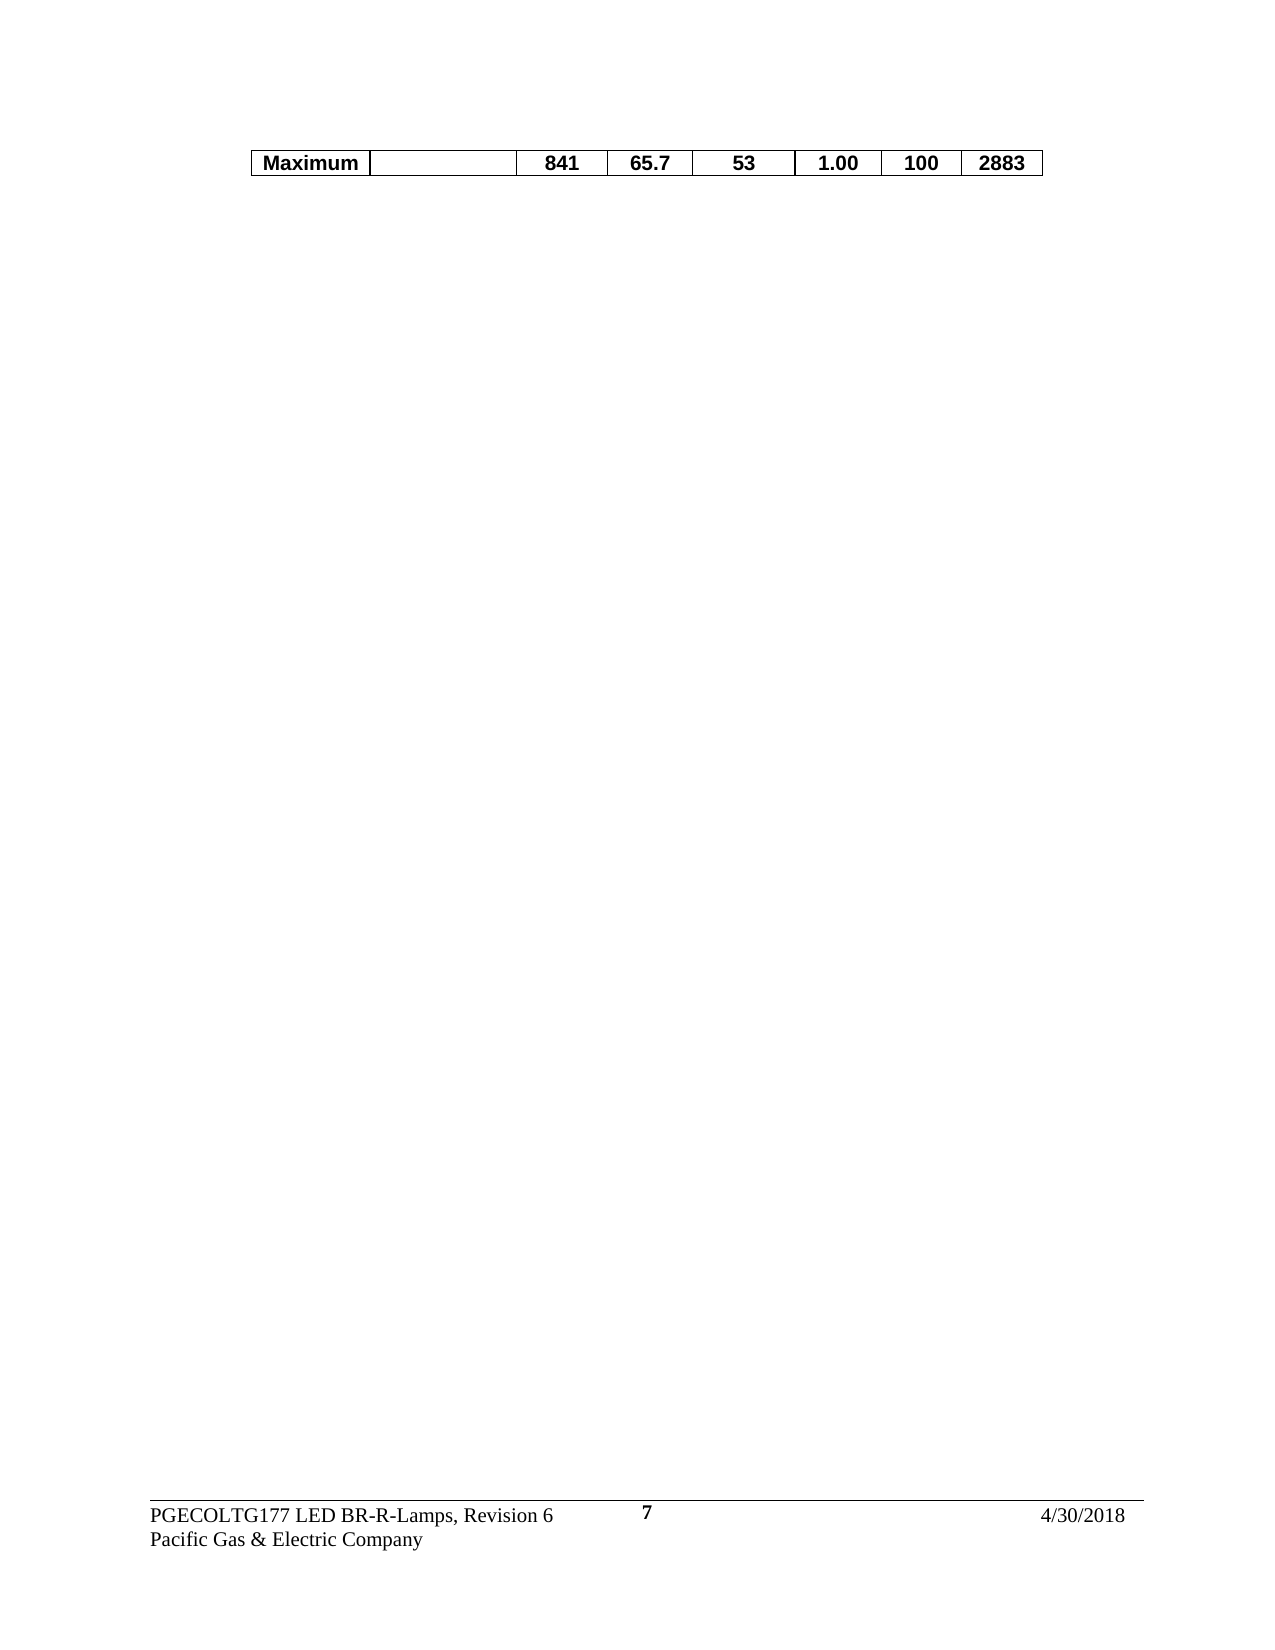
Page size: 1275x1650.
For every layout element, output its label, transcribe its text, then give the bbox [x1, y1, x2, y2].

table_cell 841 [517, 151, 607, 175]
table_cell 1.00 [796, 151, 881, 175]
table_cell 53 [693, 151, 794, 175]
table_cell 65.7 [608, 151, 692, 175]
table_cell 100 [882, 151, 961, 175]
table_cell [371, 151, 516, 175]
table_cell 2883 [962, 151, 1042, 175]
table_cell Maximum [252, 151, 369, 175]
